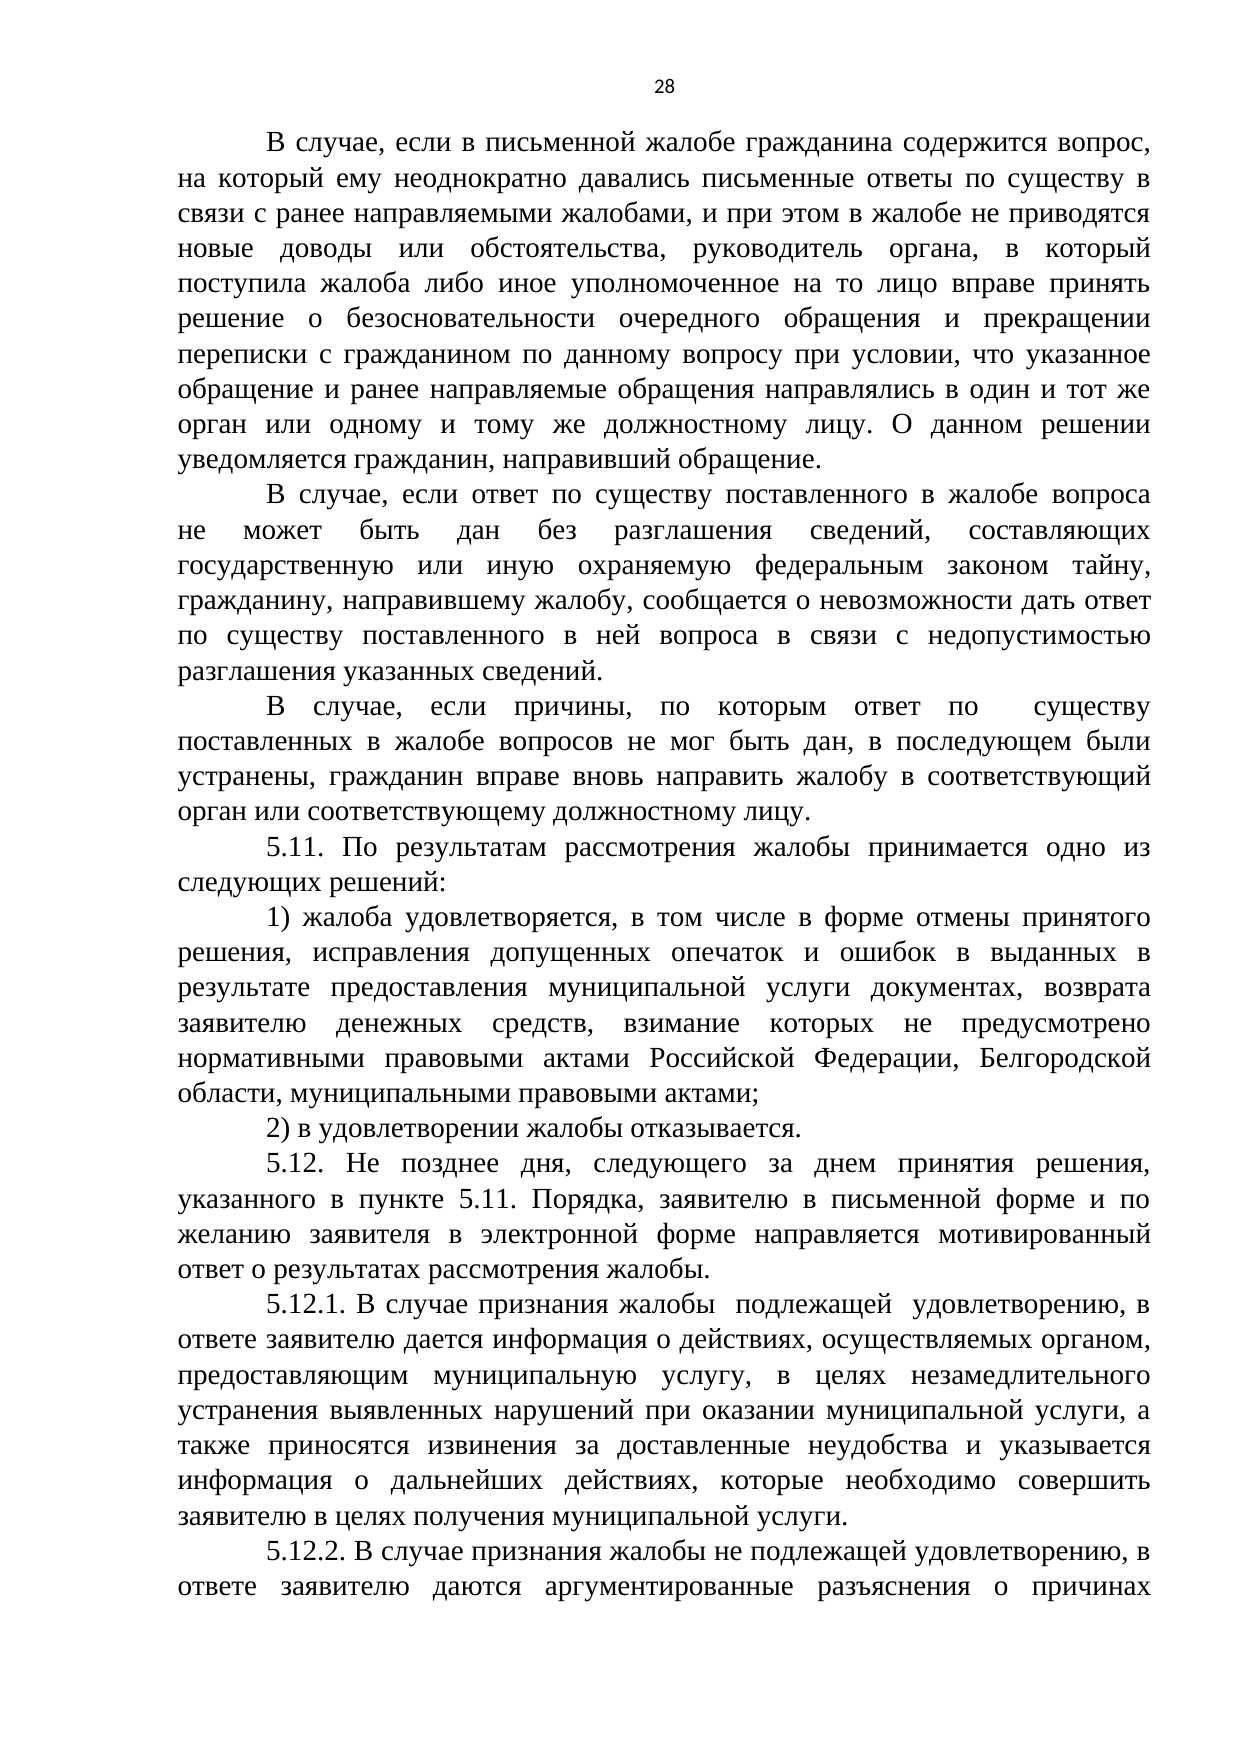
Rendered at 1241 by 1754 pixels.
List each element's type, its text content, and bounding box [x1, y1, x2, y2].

text 2) в удовлетворении жалобы отказывается. [177, 1110, 1152, 1144]
text В случае, если причины, по которым ответ по существу поставленных в жалобе вопросов не мог быть дан, в последующем были устранены, гражданин вправе вновь направить жалобу в соответствующий орган или соответствующему должностному лицу. [177, 688, 1152, 827]
text 5.12.1. В случае признания жалобы подлежащей удовлетворению, в ответе заявителю дается информация о действиях, осуществляемых органом, предоставляющим муниципальную услугу, в целях незамедлительного устранения выявленных нарушений при оказании муниципальной услуги, а также приносятся извинения за доставленные неудобства и указывается информация о дальнейших действиях, которые необходимо совершить заявителю в целях получения муниципальной услуги. [177, 1286, 1152, 1531]
text 1) жалоба удовлетворяется, в том числе в форме отмены принятого решения, исправления допущенных опечаток и ошибок в выданных в результате предоставления муниципальной услуги документах, возврата заявителю денежных средств, взимание которых не предусмотрено нормативными правовыми актами Российской Федерации, Белгородской области, муниципальными правовыми актами; [177, 899, 1152, 1109]
text В случае, если ответ по существу поставленного в жалобе вопроса не может быть дан без разглашения сведений, составляющих государственную или иную охраняемую федеральным законом тайну, гражданину, направившему жалобу, сообщается о невозможности дать ответ по существу поставленного в ней вопроса в связи с недопустимостью разглашения указанных сведений. [177, 477, 1152, 686]
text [177, 1533, 1152, 1602]
text 5.12. Не позднее дня, следующего за днем принятия решения, указанного в пункте 5.11. Порядка, заявителю в письменной форме и по желанию заявителя в электронной форме направляется мотивированный ответ о результатах рассмотрения жалобы. [177, 1146, 1152, 1285]
text 5.11. По результатам рассмотрения жалобы принимается одно из следующих решений: [177, 829, 1152, 897]
text В случае, если в письменной жалобе гражданина содержится вопрос, на который ему неоднократно давались письменные ответы по существу в связи с ранее направляемыми жалобами, и при этом в жалобе не приводятся новые доводы или обстоятельства, руководитель органа, в который поступила жалоба либо иное уполномоченное на то лицо вправе принять решение о безосновательности очередного обращения и прекращении переписки с гражданином по данному вопросу при условии, что указанное обращение и ранее направляемые обращения направлялись в один и тот же орган или одному и тому же должностному лицу. О данном решении уведомляется гражданин, направивший обращение. [177, 124, 1152, 475]
